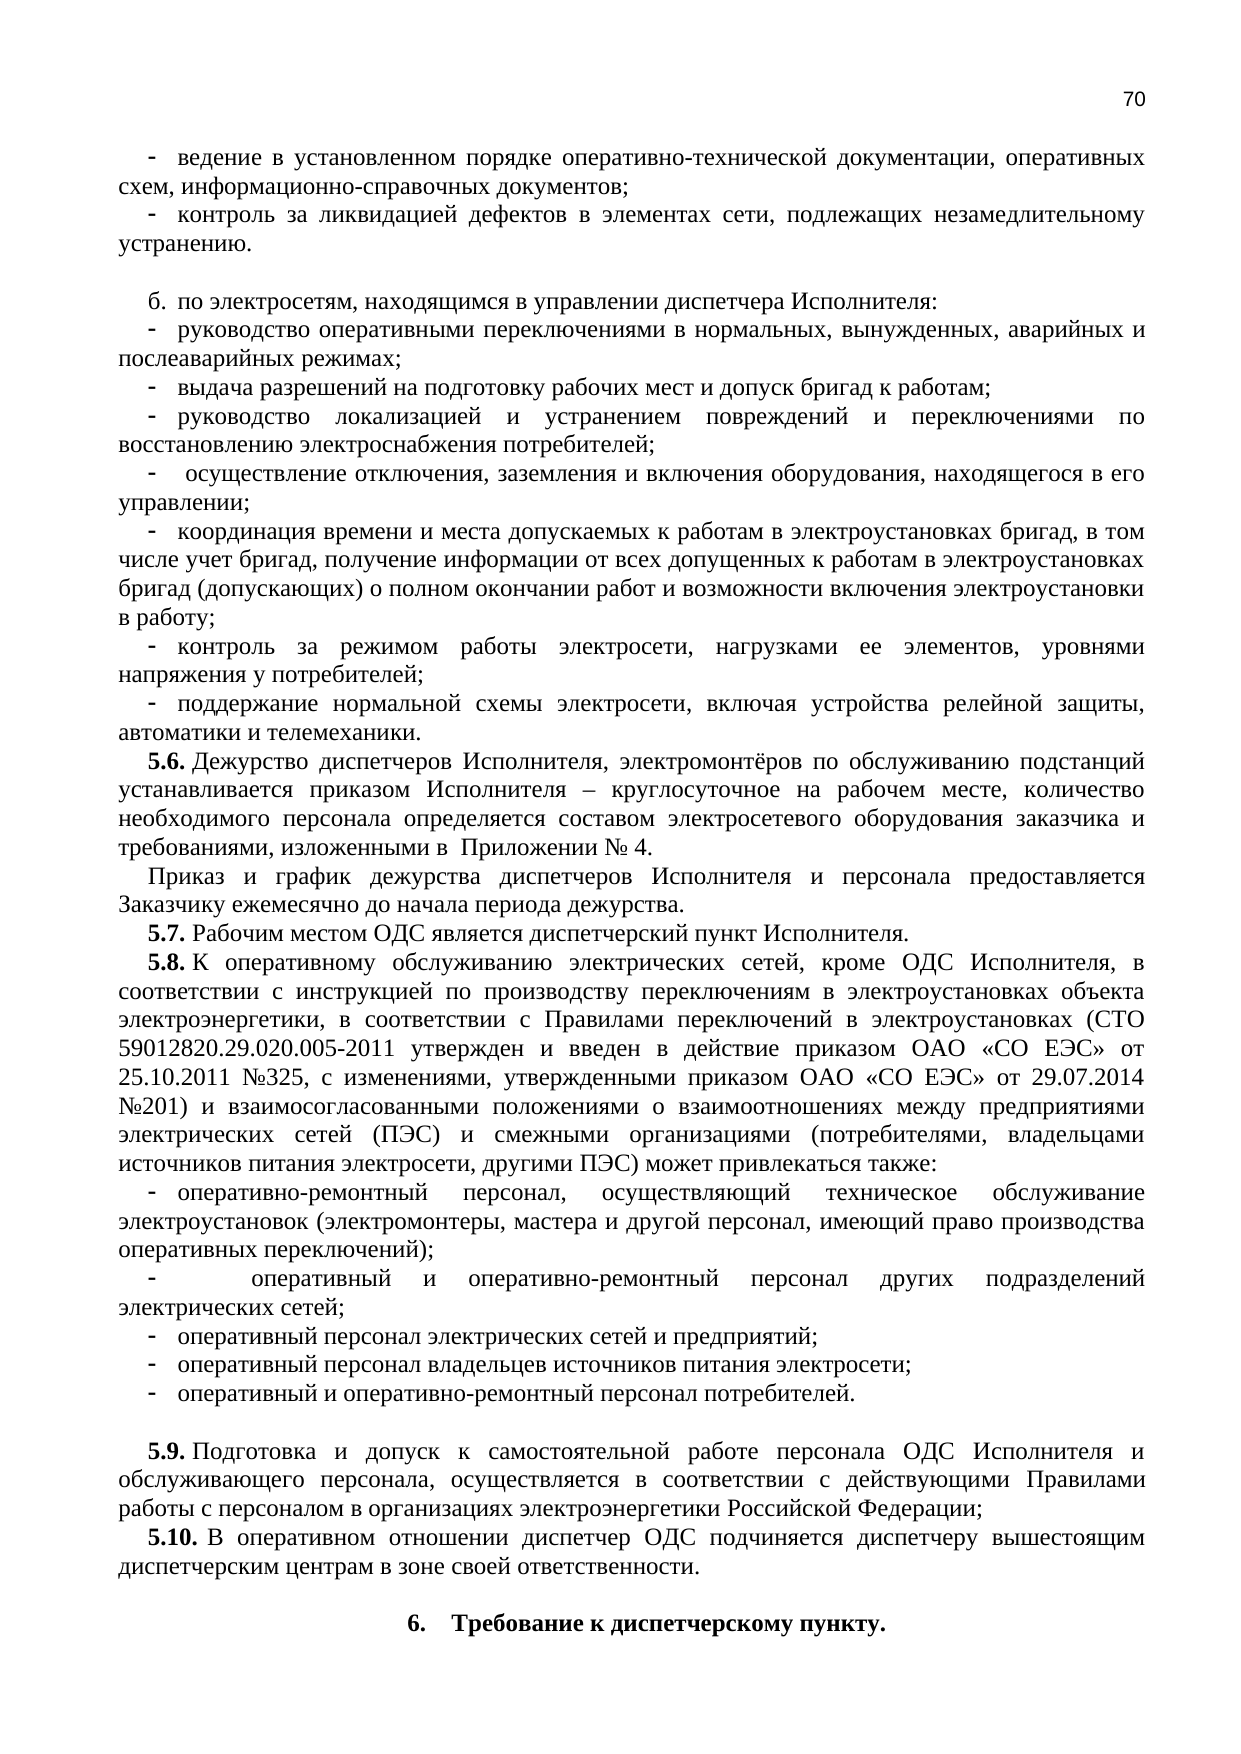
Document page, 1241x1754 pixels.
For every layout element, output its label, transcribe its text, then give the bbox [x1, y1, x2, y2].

list выдача разрешений на подготовку рабочих мест и допуск бригад к работам; [118, 372, 1146, 401]
list оперативный и оперативно-ремонтный персонал других подразделений электрических сетей; [118, 1263, 1146, 1321]
list оперативно-ремонтный персонал, осуществляющий техническое обслуживание электроустановок (электромонтеры, мастера и другой персонал, имеющий право производства оперативных переключений); [118, 1177, 1146, 1263]
list поддержание нормальной схемы электросети, включая устройства релейной защиты, автоматики и телемеханики. [118, 688, 1146, 746]
list В оперативном отношении диспетчер ОДС подчиняется диспетчеру вышестоящим диспетчерским центрам в зоне своей ответственности. [118, 1522, 1146, 1579]
list К оперативному обслуживанию электрических сетей, кроме ОДС Исполнителя, в соответствии с инструкцией по производству переключениям в электроустановках объекта электроэнергетики, в соответствии с Правилами переключений в электроустановках (СТО 59012820.29.020.005-2011 утвержден и введен в действие приказом ОАО «СО ЕЭС» от 25.10.2011 №325, с изменениями, утвержденными приказом ОАО «СО ЕЭС» от 29.07.2014 №201) и взаимосогласованными положениями о взаимоотношениях между предприятиями электрических сетей (ПЭС) и смежными организациями (потребителями, владельцами источников питания электросети, другими ПЭС) может привлекаться также: [118, 947, 1146, 1177]
list контроль за ликвидацией дефектов в элементах сети, подлежащих незамедлительному устранению. [118, 199, 1146, 257]
list оперативный персонал электрических сетей и предприятий; [118, 1321, 1146, 1349]
list осуществление отключения, заземления и включения оборудования, находящегося в его управлении; [118, 458, 1146, 516]
list Подготовка и допуск к самостоятельной работе персонала ОДС Исполнителя и обслуживающего персонала, осуществляется в соответствии с действующими Правилами работы с персоналом в организациях электроэнергетики Российской Федерации; [118, 1436, 1146, 1522]
list координация времени и места допускаемых к работам в электроустановках бригад, в том числе учет бригад, получение информации от всех допущенных к работам в электроустановках бригад (допускающих) о полном окончании работ и возможности включения электроустановки в работу; [118, 516, 1146, 631]
list оперативный персонал владельцев источников питания электросети; [118, 1349, 1146, 1378]
list по электросетям, находящимся в управлении диспетчера Исполнителя: [118, 286, 1146, 314]
list Рабочим местом ОДС является диспетчерский пункт Исполнителя. [118, 918, 1146, 947]
list руководство локализацией и устранением повреждений и переключениями по восстановлению электроснабжения потребителей; [118, 401, 1146, 458]
list ведение в установленном порядке оперативно-технической документации, оперативных схем, информационно-справочных документов; [118, 142, 1146, 199]
list оперативный и оперативно-ремонтный персонал потребителей. [118, 1378, 1146, 1407]
text Приказ и график дежурства диспетчеров Исполнителя и персонала предоставляется Заказчику ежемесячно до начала периода дежурства. [118, 861, 1146, 918]
list Требование к диспетчерскому пункту. [118, 1608, 1146, 1637]
list Дежурство диспетчеров Исполнителя, электромонтёров по обслуживанию подстанций устанавливается приказом Исполнителя – круглосуточное на рабочем месте, количество необходимого персонала определяется составом электросетевого оборудования заказчика и требованиями, изложенными в Приложении № 4. [118, 746, 1146, 861]
list руководство оперативными переключениями в нормальных, вынужденных, аварийных и послеаварийных режимах; [118, 314, 1146, 372]
list контроль за режимом работы электросети, нагрузками ее элементов, уровнями напряжения у потребителей; [118, 631, 1146, 688]
